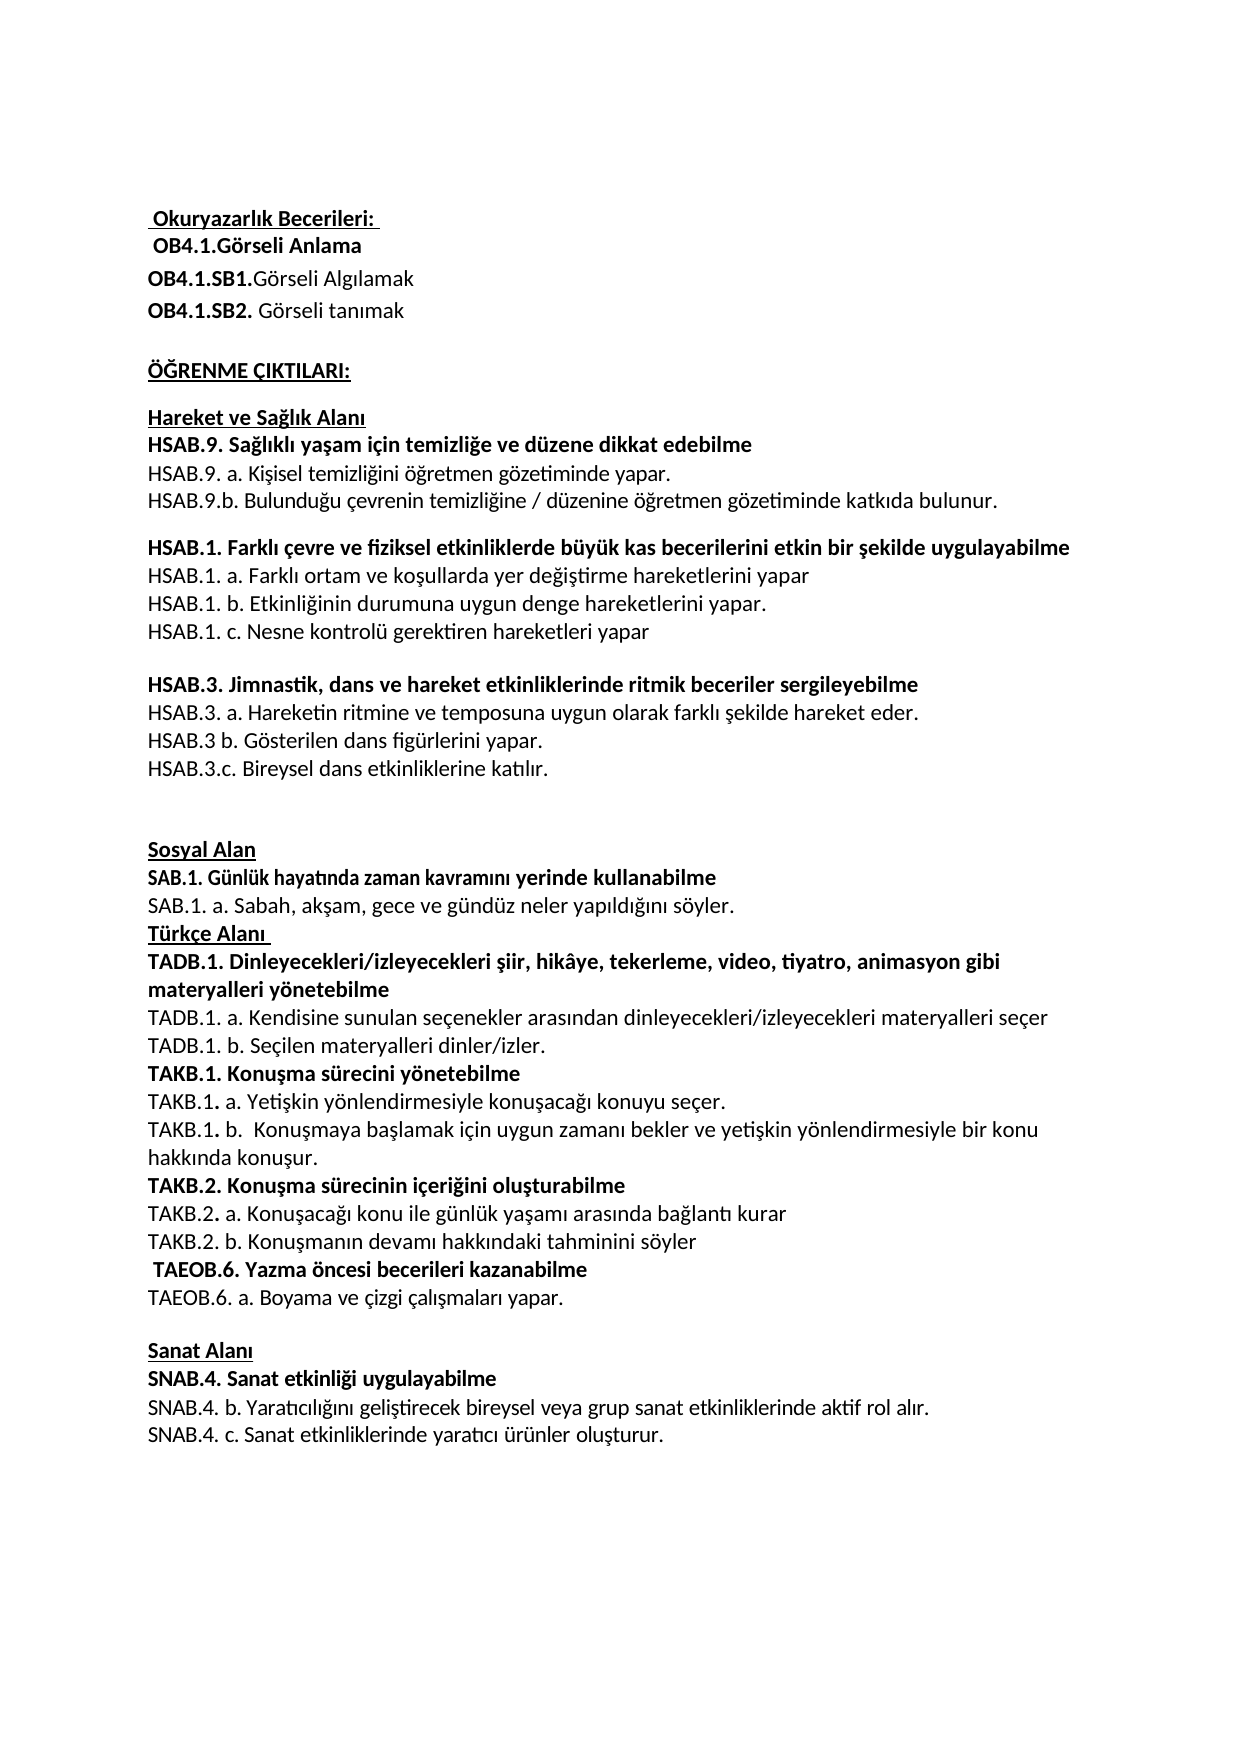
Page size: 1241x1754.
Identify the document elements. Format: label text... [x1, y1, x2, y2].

text SAB.1. a. Sabah, akşam, gece ve gündüz neler yapıldığını söyler. [148, 891, 1093, 919]
text TADB.1. Dinleyecekleri/izleyecekleri şiir, hikâye, tekerleme, video, tiyatro, animasyon gibi materyalleri yönetebilme [148, 947, 1093, 1003]
text TAKB.1. a. Yetişkin yönlendirmesiyle konuşacağı konuyu seçer. [148, 1087, 1093, 1115]
text OB4.1.SB2. Görseli tanımak [148, 296, 1093, 324]
text Okuryazarlık Becerileri: [148, 204, 1093, 232]
text HSAB.1. c. Nesne kontrolü gerektiren hareketleri yapar [148, 617, 1093, 645]
text Hareket ve Sağlık Alanı [148, 403, 1093, 431]
text HSAB.3 b. Gösterilen dans figürlerini yapar. [148, 726, 1093, 754]
text HSAB.3. a. Hareketin ritmine ve temposuna uygun olarak farklı şekilde hareket eder. [148, 698, 1093, 726]
text HSAB.1. a. Farklı ortam ve koşullarda yer değiştirme hareketlerini yapar [148, 561, 1093, 589]
text TADB.1. b. Seçilen materyalleri dinler/izler. [148, 1031, 1093, 1059]
text Türkçe Alanı [148, 919, 1093, 947]
text OB4.1.SB1.Görseli Algılamak [148, 264, 1093, 292]
text SNAB.4. Sanat etkinliği uygulayabilme [148, 1364, 1093, 1393]
text TADB.1. a. Kendisine sunulan seçenekler arasından dinleyecekleri/izleyecekleri materyalleri seçer [148, 1003, 1093, 1031]
text TAEOB.6. a. Boyama ve çizgi çalışmaları yapar. [148, 1283, 1093, 1312]
text HSAB.9. Sağlıklı yaşam için temizliğe ve düzene dikkat edebilme [148, 431, 1093, 459]
text OB4.1.Görseli Anlama [148, 232, 1093, 260]
text HSAB.1. Farklı çevre ve fiziksel etkinliklerde büyük kas becerilerini etkin bir şekilde uygulayabilme [148, 533, 1093, 561]
text TAKB.1. Konuşma sürecini yönetebilme [148, 1059, 1093, 1087]
text TAEOB.6. Yazma öncesi becerileri kazanabilme [148, 1256, 1093, 1283]
text SNAB.4. c. Sanat etkinliklerinde yaratıcı ürünler oluşturur. [148, 1421, 1093, 1449]
text HSAB.9. a. Kişisel temizliğini öğretmen gözetiminde yapar. [148, 459, 1093, 487]
text ÖĞRENME ÇIKTILARI: [148, 356, 1093, 384]
text TAKB.2. a. Konuşacağı konu ile günlük yaşamı arasında bağlantı kurar [148, 1199, 1093, 1227]
text HSAB.3. Jimnastik, dans ve hareket etkinliklerinde ritmik beceriler sergileyebilme [148, 670, 1093, 698]
text Sanat Alanı [148, 1337, 1093, 1364]
text HSAB.9.b. Bulunduğu çevrenin temizliğine / düzenine öğretmen gözetiminde katkıda bulunur. [148, 487, 1093, 515]
text TAKB.2. b. Konuşmanın devamı hakkındaki tahminini söyler [148, 1227, 1093, 1256]
text TAKB.1. b. Konuşmaya başlamak için uygun zamanı bekler ve yetişkin yönlendirmesiyle bir konu hakkında konuşur. [148, 1115, 1093, 1171]
text SNAB.4. b. Yaratıcılığını geliştirecek bireysel veya grup sanat etkinliklerinde aktif rol alır. [148, 1393, 1093, 1421]
text Sosyal Alan [148, 835, 1093, 863]
text HSAB.1. b. Etkinliğinin durumuna uygun denge hareketlerini yapar. [148, 589, 1093, 617]
text HSAB.3.c. Bireysel dans etkinliklerine katılır. [148, 754, 1093, 782]
text SAB.1. Günlük hayatında zaman kavramını yerinde kullanabilme [148, 863, 1093, 891]
text TAKB.2. Konuşma sürecinin içeriğini oluşturabilme [148, 1171, 1093, 1199]
